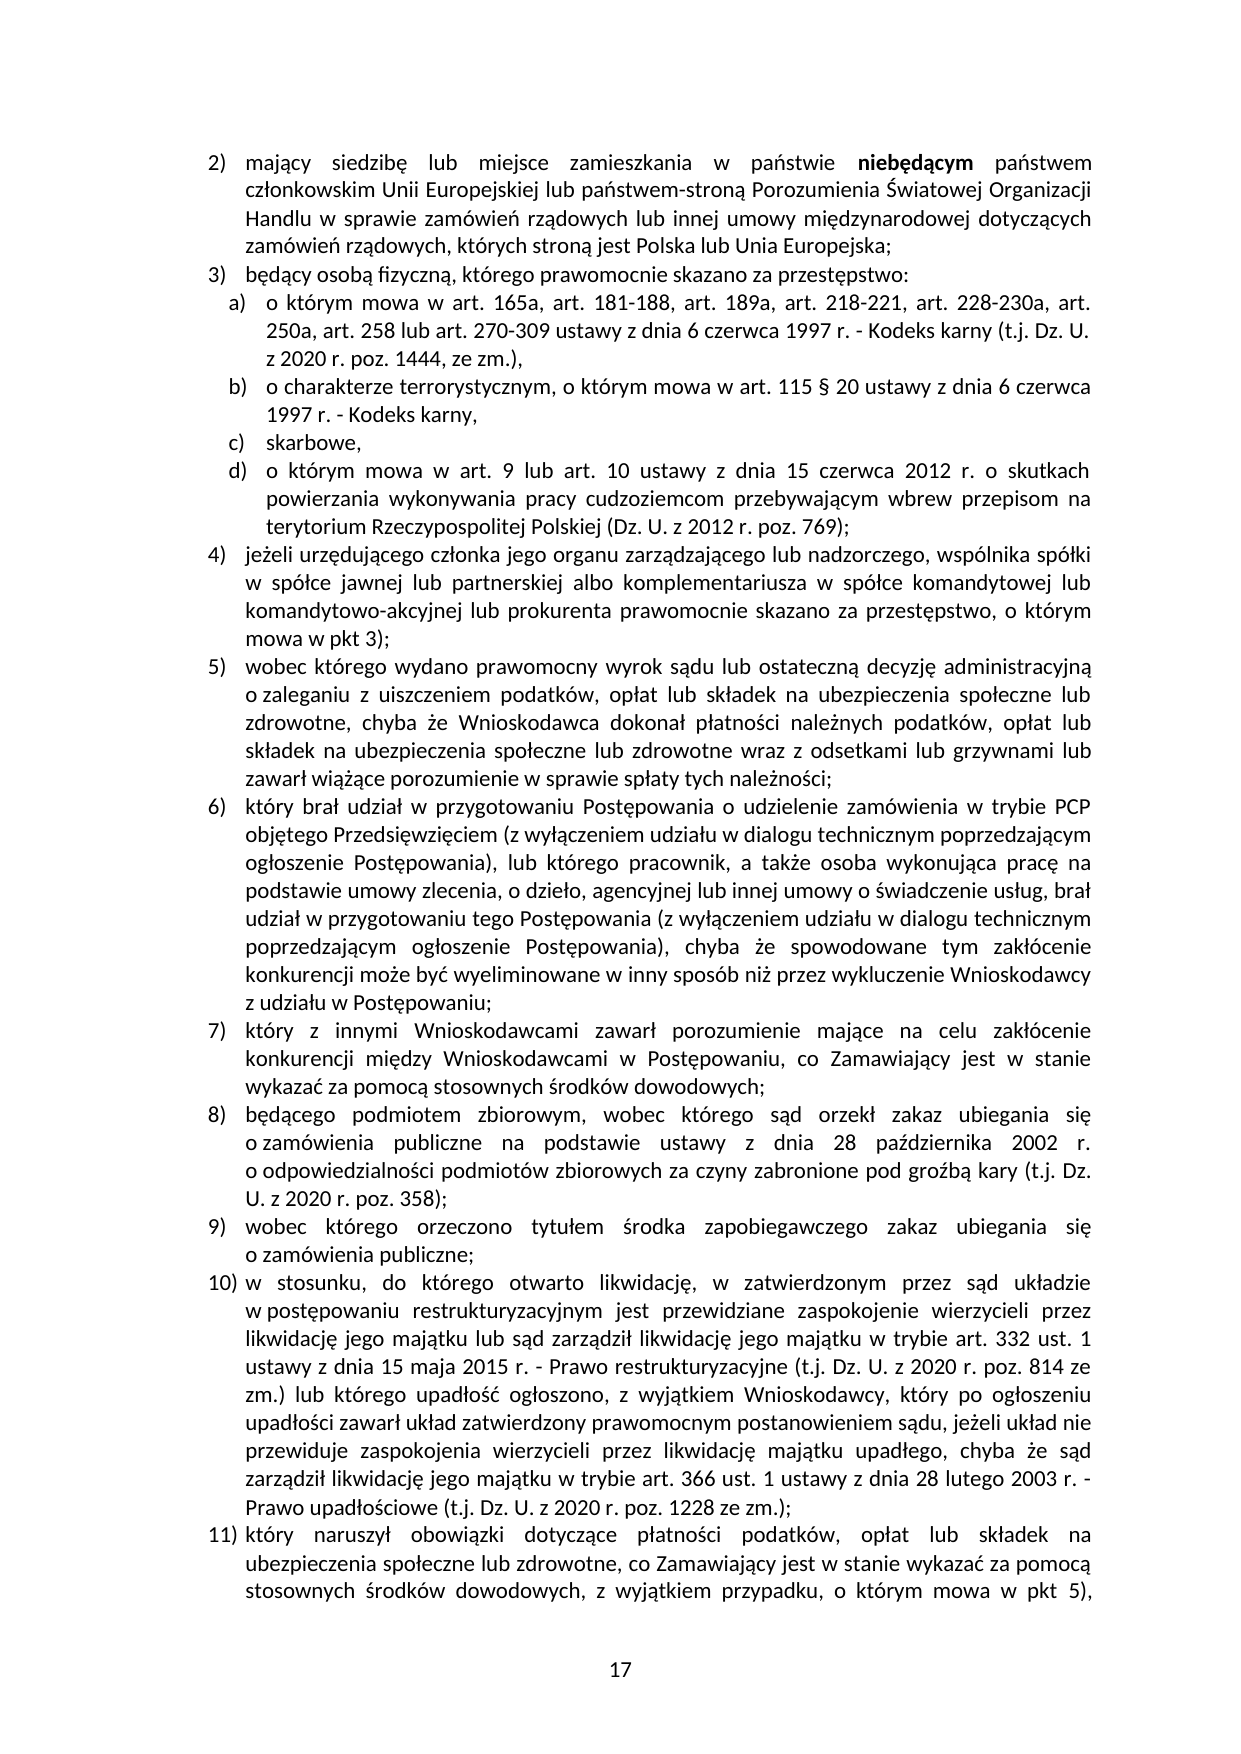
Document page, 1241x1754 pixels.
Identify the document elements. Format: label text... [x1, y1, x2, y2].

list o którym mowa w art. 9 lub art. 10 ustawy z dnia 15 czerwca 2012 r. o skutkach powierzania wykonywania pracy cudzoziemcom przebywającym wbrew przepisom na terytorium Rzeczypospolitej Polskiej (Dz. U. z 2012 r. poz. 769); [228, 456, 1093, 540]
list w stosunku, do którego otwarto likwidację, w zatwierdzonym przez sąd układzie w postępowaniu restrukturyzacyjnym jest przewidziane zaspokojenie wierzycieli przez likwidację jego majątku lub sąd zarządził likwidację jego majątku w trybie art. 332 ust. 1 ustawy z dnia 15 maja 2015 r. - Prawo restrukturyzacyjne (t.j. Dz. U. z 2020 r. poz. 814 ze zm.) lub którego upadłość ogłoszono, z wyjątkiem Wnioskodawcy, który po ogłoszeniu upadłości zawarł układ zatwierdzony prawomocnym postanowieniem sądu, jeżeli układ nie przewiduje zaspokojenia wierzycieli przez likwidację majątku upadłego, chyba że sąd zarządził likwidację jego majątku w trybie art. 366 ust. 1 ustawy z dnia 28 lutego 2003 r. - Prawo upadłościowe (t.j. Dz. U. z 2020 r. poz. 1228 ze zm.); [208, 1268, 1093, 1521]
list który brał udział w przygotowaniu Postępowania o udzielenie zamówienia w trybie PCP objętego Przedsięwzięciem (z wyłączeniem udziału w dialogu technicznym poprzedzającym ogłoszenie Postępowania), lub którego pracownik, a także osoba wykonująca pracę na podstawie umowy zlecenia, o dzieło, agencyjnej lub innej umowy o świadczenie usług, brał udział w przygotowaniu tego Postępowania (z wyłączeniem udziału w dialogu technicznym poprzedzającym ogłoszenie Postępowania), chyba że spowodowane tym zakłócenie konkurencji może być wyeliminowane w inny sposób niż przez wykluczenie Wnioskodawcy z udziału w Postępowaniu; [208, 792, 1093, 1016]
list skarbowe, [228, 428, 1093, 456]
list wobec którego orzeczono tytułem środka zapobiegawczego zakaz ubiegania się o zamówienia publiczne; [208, 1212, 1093, 1268]
list wobec którego wydano prawomocny wyrok sądu lub ostateczną decyzję administracyjną o zaleganiu z uiszczeniem podatków, opłat lub składek na ubezpieczenia społeczne lub zdrowotne, chyba że Wnioskodawca dokonał płatności należnych podatków, opłat lub składek na ubezpieczenia społeczne lub zdrowotne wraz z odsetkami lub grzywnami lub zawarł wiążące porozumienie w sprawie spłaty tych należności; [208, 652, 1093, 792]
list mający siedzibę lub miejsce zamieszkania w państwie niebędącym państwem członkowskim Unii Europejskiej lub państwem-stroną Porozumienia Światowej Organizacji Handlu w sprawie zamówień rządowych lub innej umowy międzynarodowej dotyczących zamówień rządowych, których stroną jest Polska lub Unia Europejska; [208, 148, 1093, 260]
list będącego podmiotem zbiorowym, wobec którego sąd orzekł zakaz ubiegania się o zamówienia publiczne na podstawie ustawy z dnia 28 października 2002 r. o odpowiedzialności podmiotów zbiorowych za czyny zabronione pod groźbą kary (t.j. Dz. U. z 2020 r. poz. 358); [208, 1100, 1093, 1212]
list o którym mowa w art. 165a, art. 181-188, art. 189a, art. 218-221, art. 228-230a, art. 250a, art. 258 lub art. 270-309 ustawy z dnia 6 czerwca 1997 r. - Kodeks karny (t.j. Dz. U. z 2020 r. poz. 1444, ze zm.), [228, 288, 1093, 372]
list będący osobą fizyczną, którego prawomocnie skazano za przestępstwo: [208, 260, 1093, 288]
list jeżeli urzędującego członka jego organu zarządzającego lub nadzorczego, wspólnika spółki w spółce jawnej lub partnerskiej albo komplementariusza w spółce komandytowej lub komandytowo-akcyjnej lub prokurenta prawomocnie skazano za przestępstwo, o którym mowa w pkt 3); [208, 540, 1093, 652]
list który z innymi Wnioskodawcami zawarł porozumienie mające na celu zakłócenie konkurencji między Wnioskodawcami w Postępowaniu, co Zamawiający jest w stanie wykazać za pomocą stosownych środków dowodowych; [208, 1016, 1093, 1100]
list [208, 1521, 1093, 1605]
list o charakterze terrorystycznym, o którym mowa w art. 115 § 20 ustawy z dnia 6 czerwca 1997 r. - Kodeks karny, [228, 372, 1093, 428]
